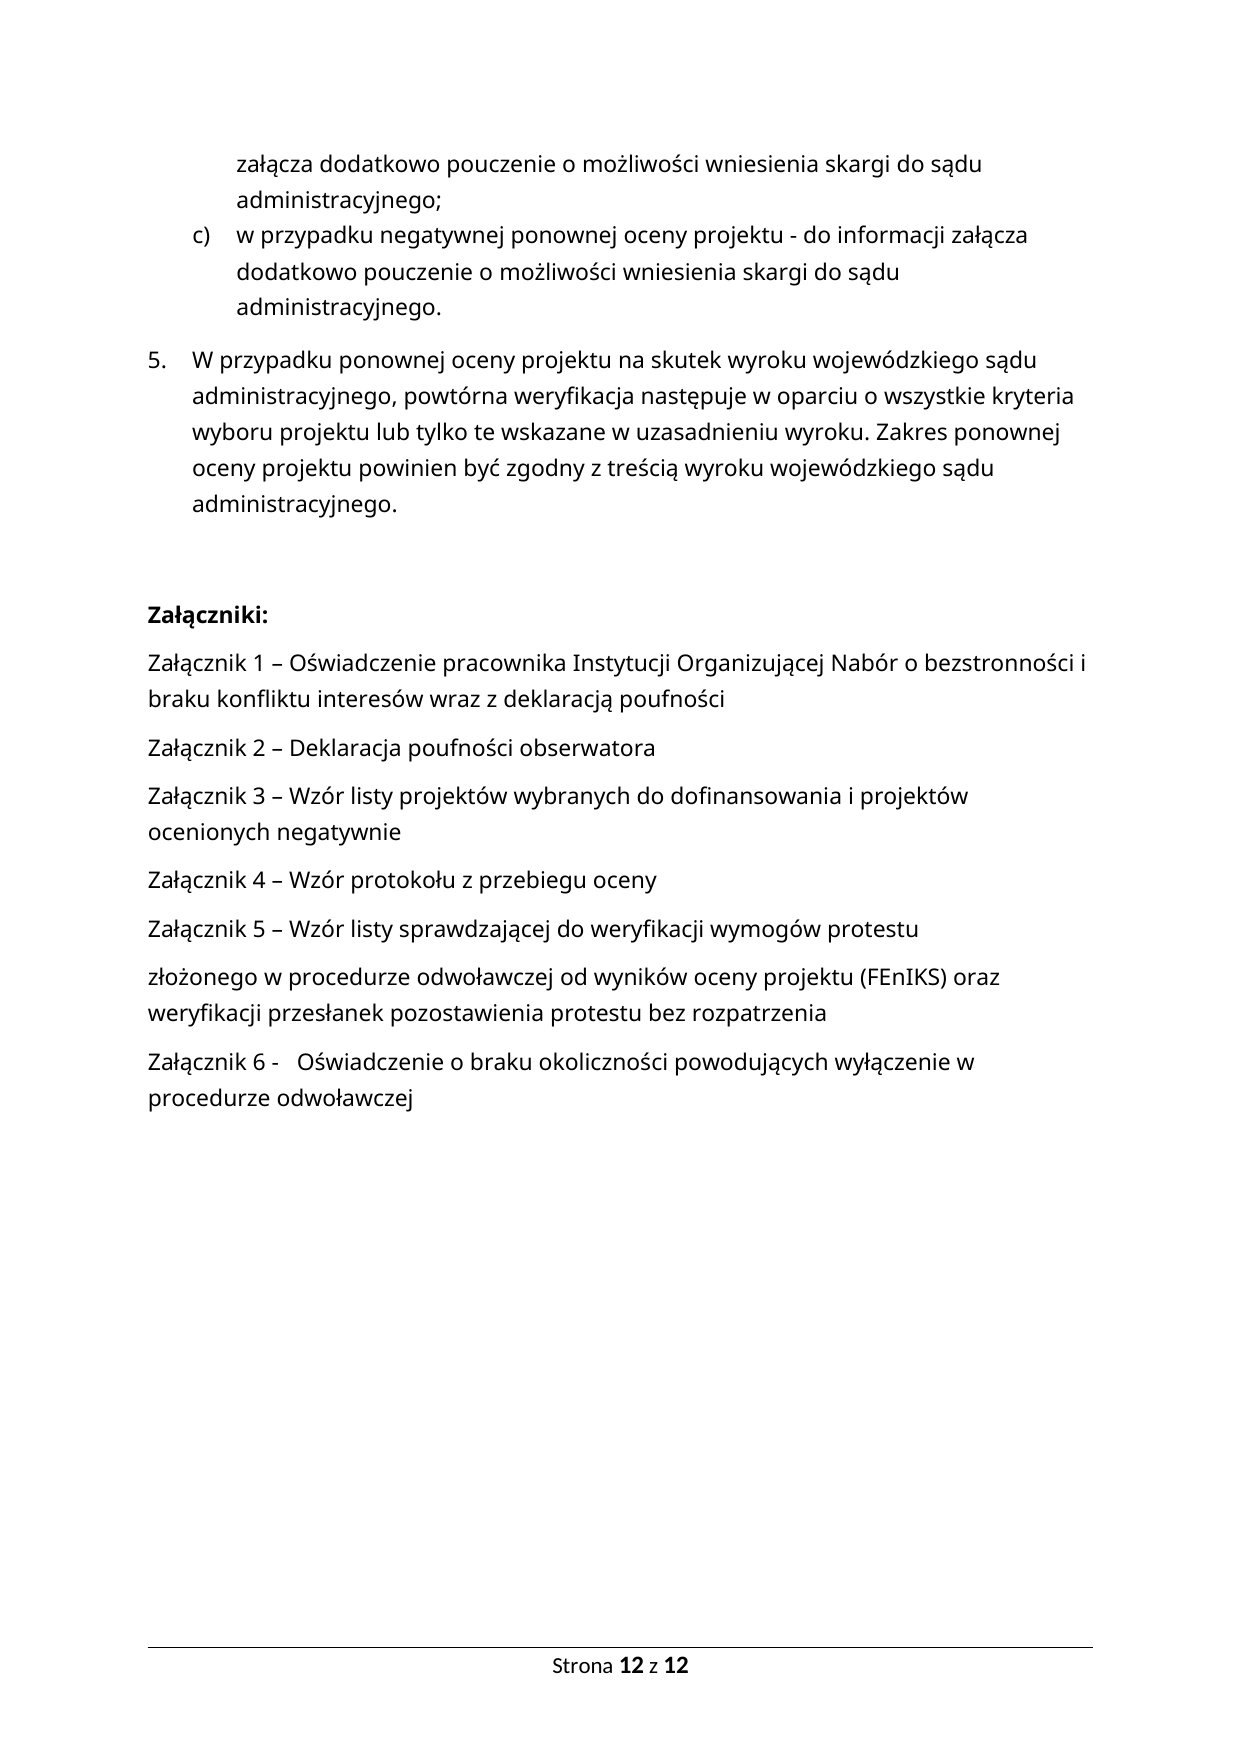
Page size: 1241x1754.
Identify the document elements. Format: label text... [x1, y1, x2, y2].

list W przypadku ponownej oceny projektu na skutek wyroku wojewódzkiego sądu administracyjnego, powtórna weryfikacja następuje w oparciu o wszystkie kryteria wyboru projektu lub tylko te wskazane w uzasadnieniu wyroku. Zakres ponownej oceny projektu powinien być zgodny z treścią wyroku wojewódzkiego sądu administracyjnego. [147, 344, 1093, 519]
text Załącznik 1 – Oświadczenie pracownika Instytucji Organizującej Nabór o bezstronności i braku konfliktu interesów wraz z deklaracją poufności [148, 647, 1093, 714]
text Załącznik 2 – Deklaracja poufności obserwatora [148, 731, 1093, 763]
text Załącznik 6 - Oświadczenie o braku okoliczności powodujących wyłączenie w procedurze odwoławczej [148, 1046, 1093, 1113]
text złożonego w procedurze odwoławczej od wyników oceny projektu (FEnIKS) oraz weryfikacji przesłanek pozostawienia protestu bez rozpatrzenia [148, 961, 1093, 1028]
text Załączniki: [148, 599, 1093, 630]
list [192, 148, 1093, 215]
text Załącznik 3 – Wzór listy projektów wybranych do dofinansowania i projektów ocenionych negatywnie [148, 780, 1093, 847]
text Załącznik 4 – Wzór protokołu z przebiegu oceny [148, 864, 1093, 896]
text Załącznik 5 – Wzór listy sprawdzającej do weryfikacji wymogów protestu [148, 913, 1093, 944]
list w przypadku negatywnej ponownej oceny projektu - do informacji załącza dodatkowo pouczenie o możliwości wniesienia skargi do sądu administracyjnego. [192, 219, 1093, 323]
